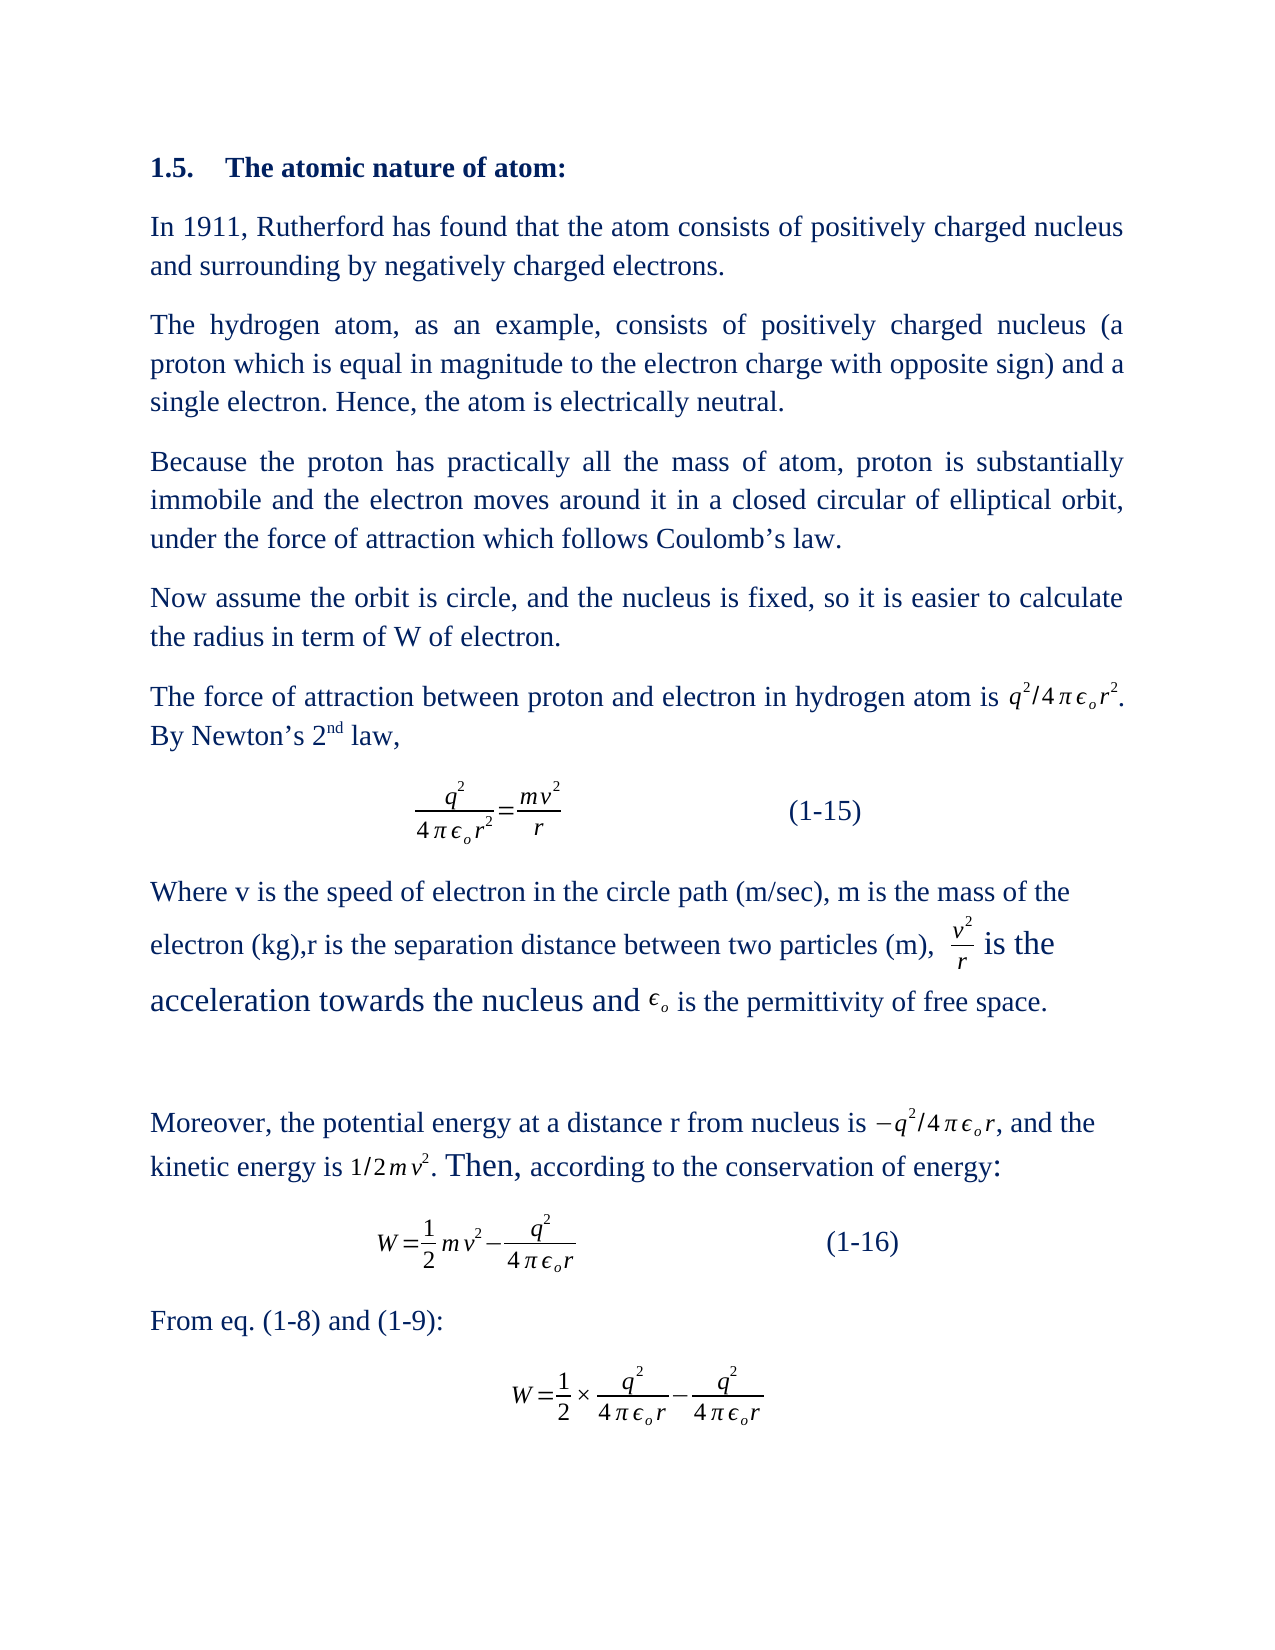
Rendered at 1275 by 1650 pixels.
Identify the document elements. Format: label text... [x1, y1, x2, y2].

list The atomic nature of atom: [150, 150, 1125, 183]
text Because the proton has practically all the mass of atom, proton is substantially immobile and the electron moves around it in a closed circular of elliptical orbit, under the force of attraction which follows Coulomb’s law. [150, 444, 1125, 554]
text The hydrogen atom, as an example, consists of positively charged nucleus (a proton which is equal in magnitude to the electron charge with opposite sign) and a single electron. Hence, the atom is electrically neutral. [150, 307, 1125, 418]
text In 1911, Rutherford has found that the atom consists of positively charged nucleus and surrounding by negatively charged electrons. [150, 209, 1125, 281]
text Where v is the speed of electron in the circle path (m/sec), m is the mass of the electron (kg),r is the separation distance between two particles (m), is the acceleration towards the nucleus and is the permittivity of free space. [150, 874, 1125, 1019]
text Moreover, the potential energy at a distance r from nucleus is , and the kinetic energy is . Then, according to the conservation of energy: [150, 1105, 1125, 1184]
text (1-16) [150, 1210, 1125, 1277]
text From eq. (1-8) and (1-9): [150, 1303, 1125, 1337]
text The force of attraction between proton and electron in hydrogen atom is . By Newton’s 2nd law, [150, 678, 1125, 752]
text (1-15) [150, 777, 1125, 847]
text Now assume the orbit is circle, and the nucleus is fixed, so it is easier to calculate the radius in term of W of electron. [150, 580, 1125, 652]
